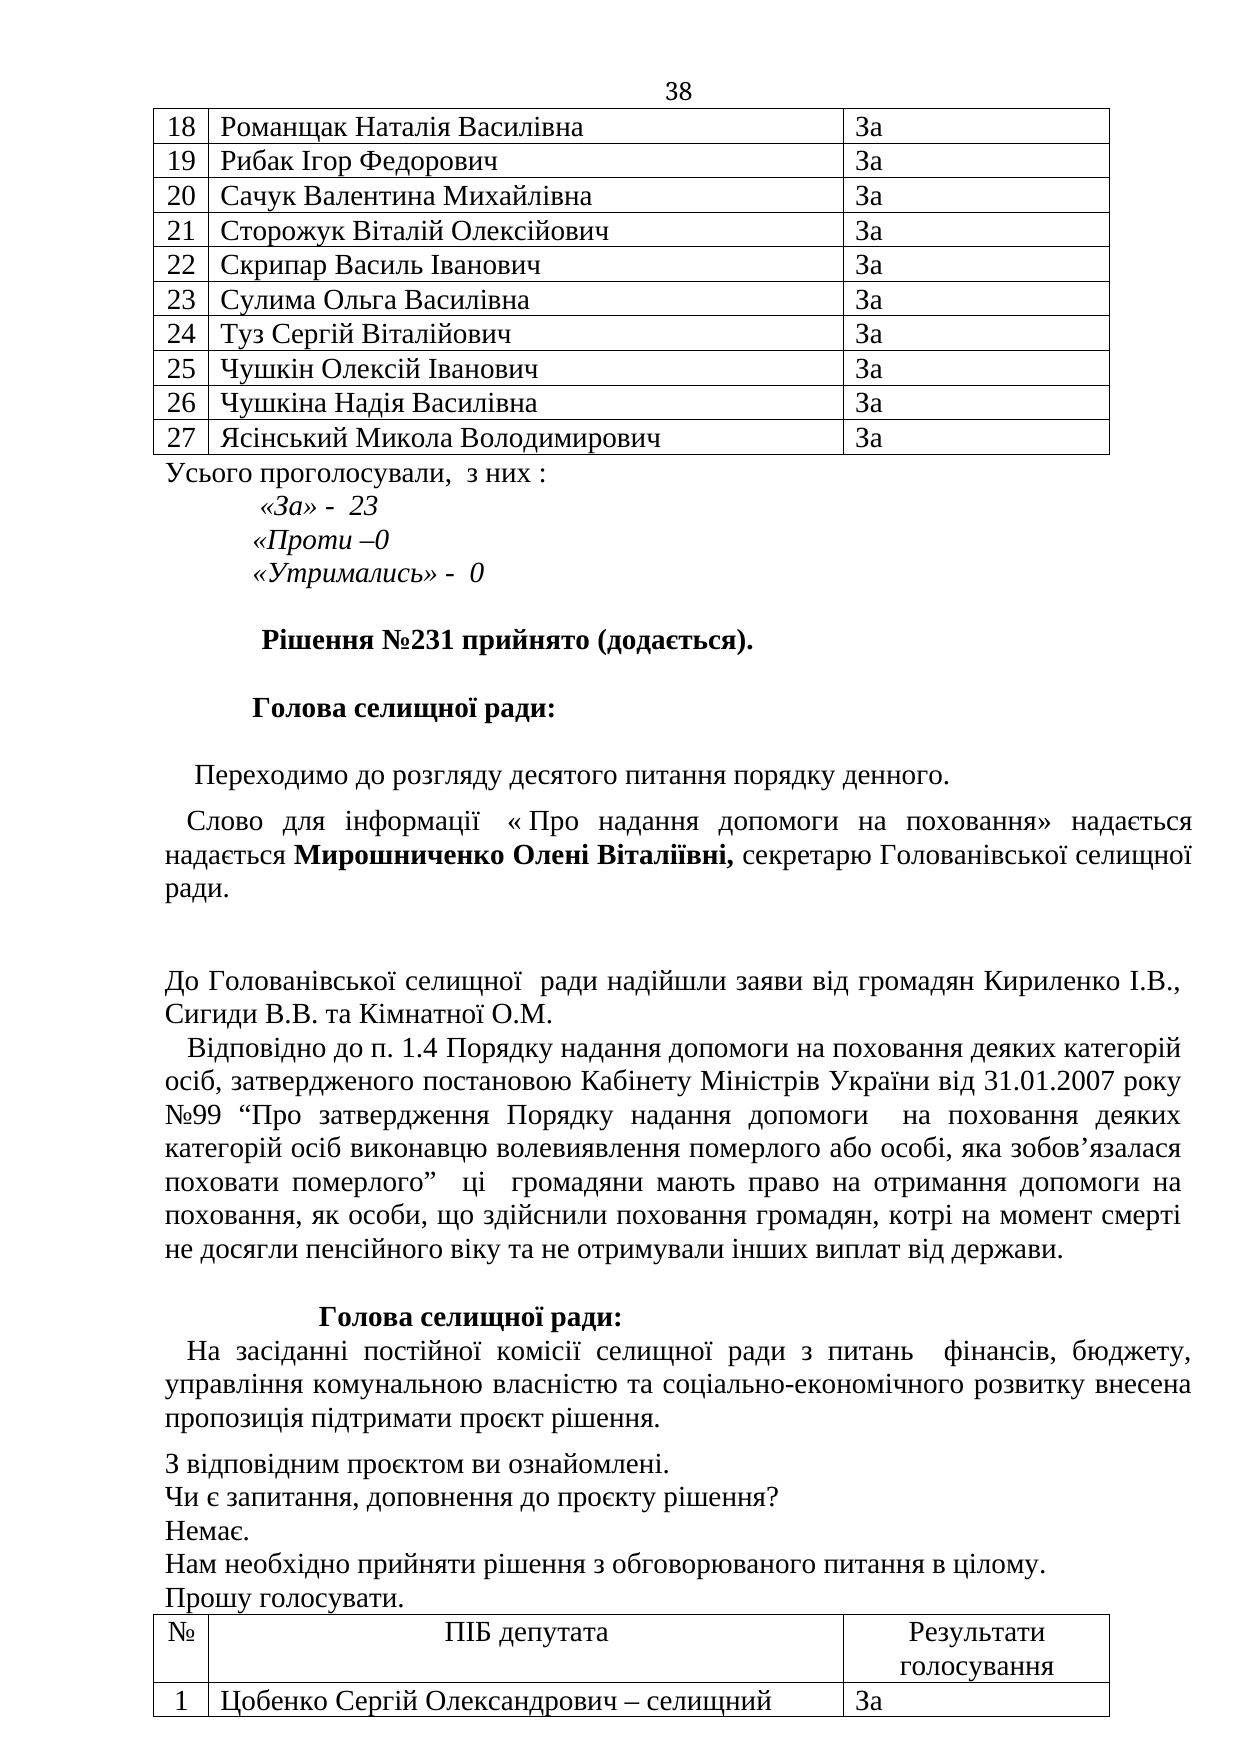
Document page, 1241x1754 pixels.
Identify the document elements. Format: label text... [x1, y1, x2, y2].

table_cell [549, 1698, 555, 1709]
table_cell За [844, 109, 1109, 142]
table_cell Сачук Валентина Михайлівна [209, 178, 843, 212]
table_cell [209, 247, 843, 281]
subtitle Голова селищної ради: [177, 1299, 1192, 1333]
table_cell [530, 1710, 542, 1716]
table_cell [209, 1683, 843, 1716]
text Переходимо до розгляду десятого питання порядку денного. [194, 757, 1192, 791]
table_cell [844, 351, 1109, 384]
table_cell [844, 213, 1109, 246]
text Нам необхідно прийняти рішення з обговорюваного питання в цілому. [164, 1546, 1192, 1580]
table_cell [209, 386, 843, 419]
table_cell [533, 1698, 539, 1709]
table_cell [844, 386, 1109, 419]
text Рішення №231 прийнято (додається). [261, 622, 1192, 656]
text Прошу голосувати. [164, 1580, 1192, 1613]
table_cell 20 [154, 178, 208, 212]
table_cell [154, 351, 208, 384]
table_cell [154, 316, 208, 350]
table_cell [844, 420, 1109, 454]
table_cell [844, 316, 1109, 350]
text До Голованівської селищної ради надійшли заяви від громадян Кириленко І.В., Сигиди В.В. та Кімнатної О.М. [164, 963, 1182, 1030]
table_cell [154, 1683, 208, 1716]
table_cell 18 [154, 109, 208, 142]
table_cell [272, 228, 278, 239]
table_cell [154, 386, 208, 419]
subtitle Голова селищної ради: [177, 690, 1192, 724]
table_cell Рибак Ігор Федорович [209, 144, 843, 177]
text «Утримались» - 0 [252, 555, 1192, 589]
text Чи є запитання, доповнення до проєкту рішення? [164, 1479, 1192, 1513]
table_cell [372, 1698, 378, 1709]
text «За» - 23 [252, 488, 1192, 522]
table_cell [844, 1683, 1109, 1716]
text З відповідним проєктом ви ознайомлені. [164, 1446, 1192, 1479]
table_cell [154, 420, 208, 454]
table_cell За [844, 144, 1109, 177]
text Слово для інформації « Про надання допомоги на поховання» надається надається Мирошниченко Олені Віталіївні, секретарю Голованівської селищної ради. [164, 803, 1192, 904]
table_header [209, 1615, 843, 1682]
text На засіданні постійної комісії селищної ради з питань фінансів, бюджету, управління комунальною власністю та соціально-економічного розвитку внесена пропозиція підтримати проєкт рішення. [164, 1333, 1192, 1433]
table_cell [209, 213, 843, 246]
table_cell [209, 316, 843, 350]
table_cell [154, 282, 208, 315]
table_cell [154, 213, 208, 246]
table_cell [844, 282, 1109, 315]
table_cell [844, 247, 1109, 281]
text Немає. [164, 1513, 1192, 1546]
text Усього проголосували, з них : [164, 455, 1192, 488]
table_cell Романщак Наталія Василівна [209, 109, 843, 142]
table_cell 19 [154, 144, 208, 177]
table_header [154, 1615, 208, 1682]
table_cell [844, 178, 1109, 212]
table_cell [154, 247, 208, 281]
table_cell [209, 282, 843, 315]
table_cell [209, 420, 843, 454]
text «Проти –0 [252, 522, 1192, 555]
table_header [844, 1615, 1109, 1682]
text Відповідно до п. 1.4 Порядку надання допомоги на поховання деяких категорій осіб, затвердженого постановою Кабінету Міністрів України від 31.01.2007 року №99 “Про затвердження Порядку надання допомоги на поховання деяких категорій осіб виконавцю волевиявлення померлого або особі, яка зобов’язалася поховати померлого” ці громадяни мають право на отримання допомоги на поховання, як особи, що здійснили поховання громадян, котрі на момент смерті не досягли пенсійного віку та не отримували інших виплат від держави. [164, 1030, 1182, 1264]
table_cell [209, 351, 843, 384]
